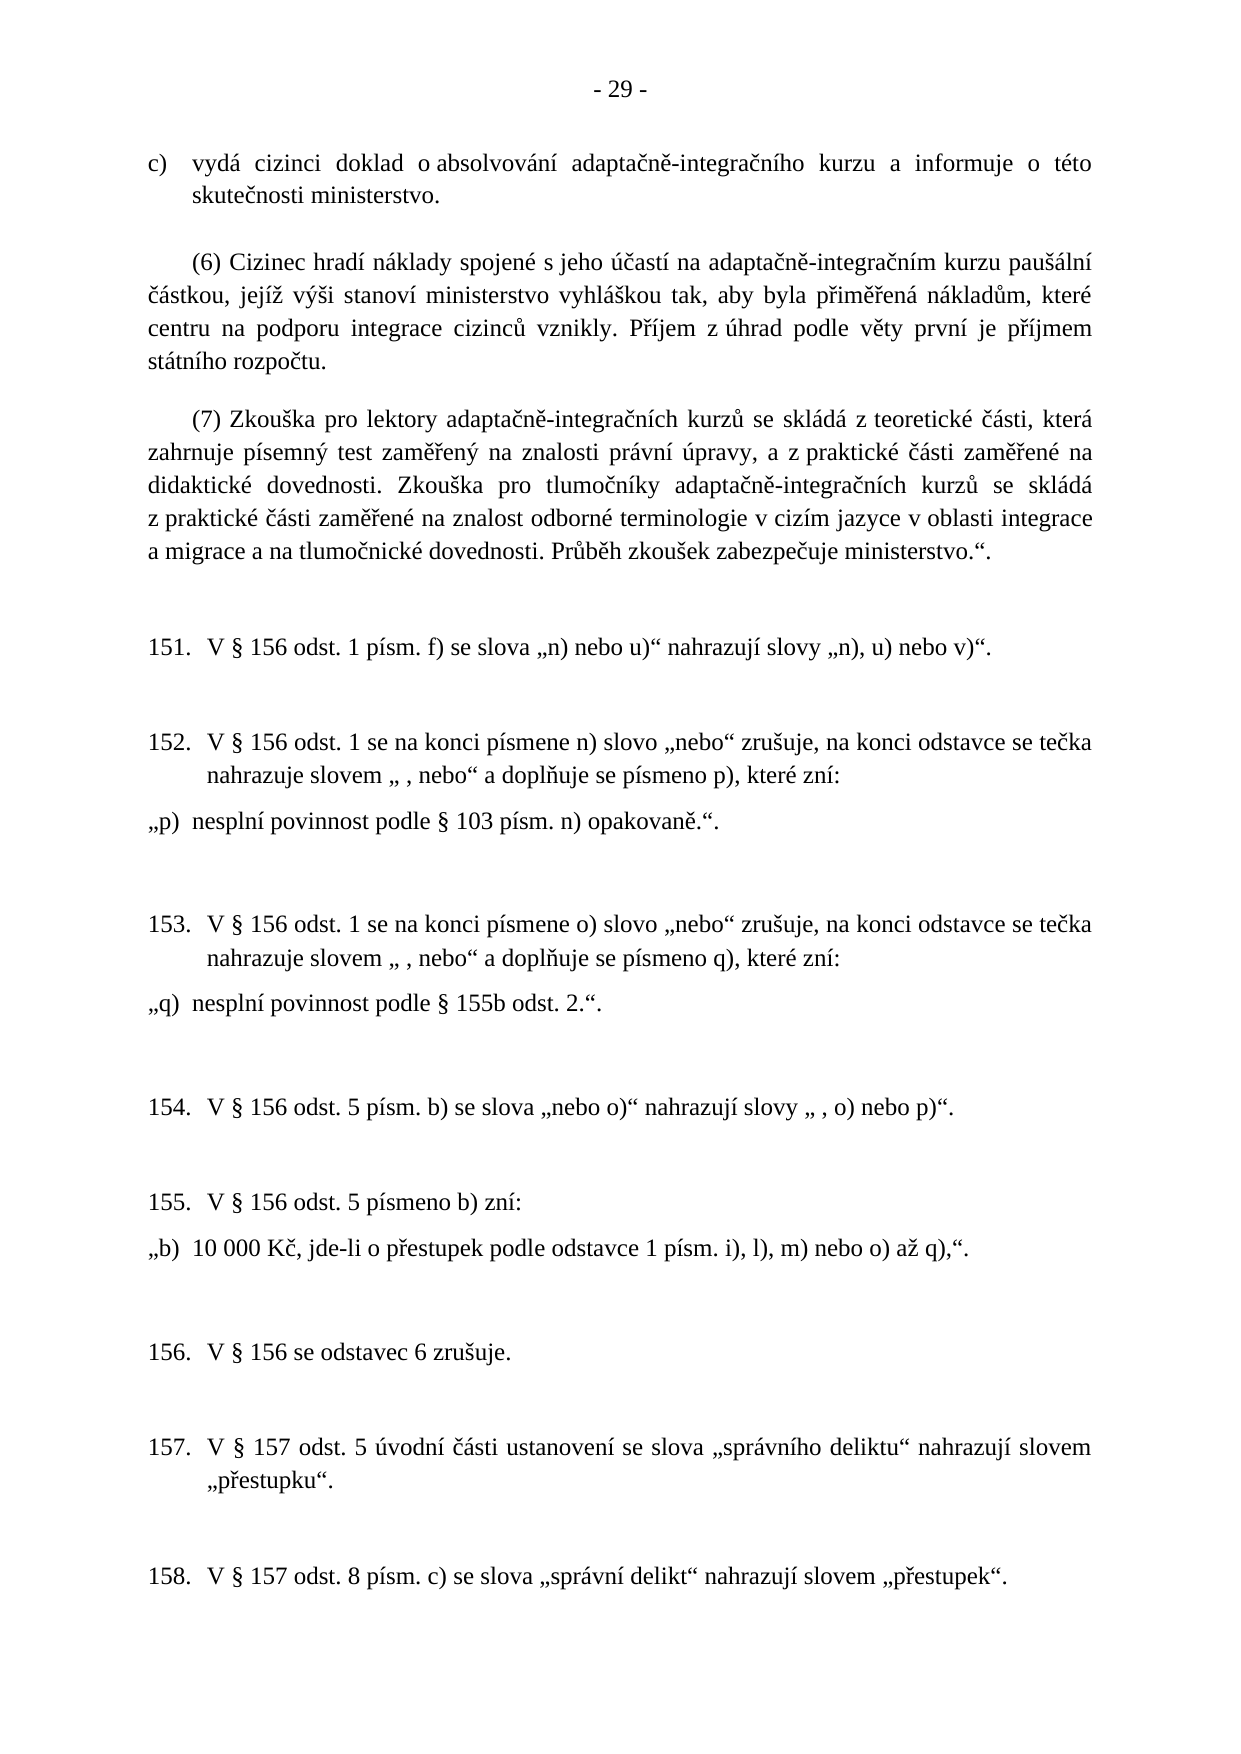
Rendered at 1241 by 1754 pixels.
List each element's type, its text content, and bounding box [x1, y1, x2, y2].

text „q) nesplní povinnost podle § 155b odst. 2.“. [148, 988, 1093, 1017]
text V § 156 odst. 5 písmeno b) zní: [148, 1187, 1093, 1216]
text „b) 10 000 Kč, jde-li o přestupek podle odstavce 1 písm. i), l), m) nebo o) až q),“. [148, 1233, 1093, 1262]
text V § 157 odst. 5 úvodní části ustanovení se slova „správního deliktu“ nahrazují slovem „přestupku“. [148, 1432, 1093, 1494]
text vydá cizinci doklad o absolvování adaptačně-integračního kurzu a informuje o této skutečnosti ministerstvo. [148, 148, 1093, 209]
text V § 156 odst. 1 písm. f) se slova „n) nebo u)“ nahrazují slovy „n), u) nebo v)“. [148, 632, 1093, 660]
text Cizinec hradí náklady spojené s jeho účastí na adaptačně-integračním kurzu paušální částkou, jejíž výši stanoví ministerstvo vyhláškou tak, aby byla přiměřená nákladům, které centru na podporu integrace cizinců vznikly. Příjem z úhrad podle věty první je příjmem státního rozpočtu. [148, 247, 1093, 375]
text V § 156 se odstavec 6 zrušuje. [148, 1337, 1093, 1366]
text V § 157 odst. 8 písm. c) se slova „správní delikt“ nahrazují slovem „přestupek“. [148, 1561, 1093, 1590]
text V § 156 odst. 1 se na konci písmene o) slovo „nebo“ zrušuje, na konci odstavce se tečka nahrazuje slovem „ , nebo“ a doplňuje se písmeno q), které zní: [148, 909, 1093, 971]
text V § 156 odst. 1 se na konci písmene n) slovo „nebo“ zrušuje, na konci odstavce se tečka nahrazuje slovem „ , nebo“ a doplňuje se písmeno p), které zní: [148, 727, 1093, 789]
list V § 156 odst. 5 písm. b) se slova „nebo o)“ nahrazují slovy „ , o) nebo p)“. [148, 1092, 1093, 1121]
text „p) nesplní povinnost podle § 103 písm. n) opakovaně.“. [148, 806, 1093, 834]
text Zkouška pro lektory adaptačně-integračních kurzů se skládá z teoretické části, která zahrnuje písemný test zaměřený na znalosti právní úpravy, a z praktické části zaměřené na didaktické dovednosti. Zkouška pro tlumočníky adaptačně-integračních kurzů se skládá z praktické části zaměřené na znalost odborné terminologie v cizím jazyce v oblasti integrace a migrace a na tlumočnické dovednosti. Průběh zkoušek zabezpečuje ministerstvo.“. [148, 404, 1093, 565]
